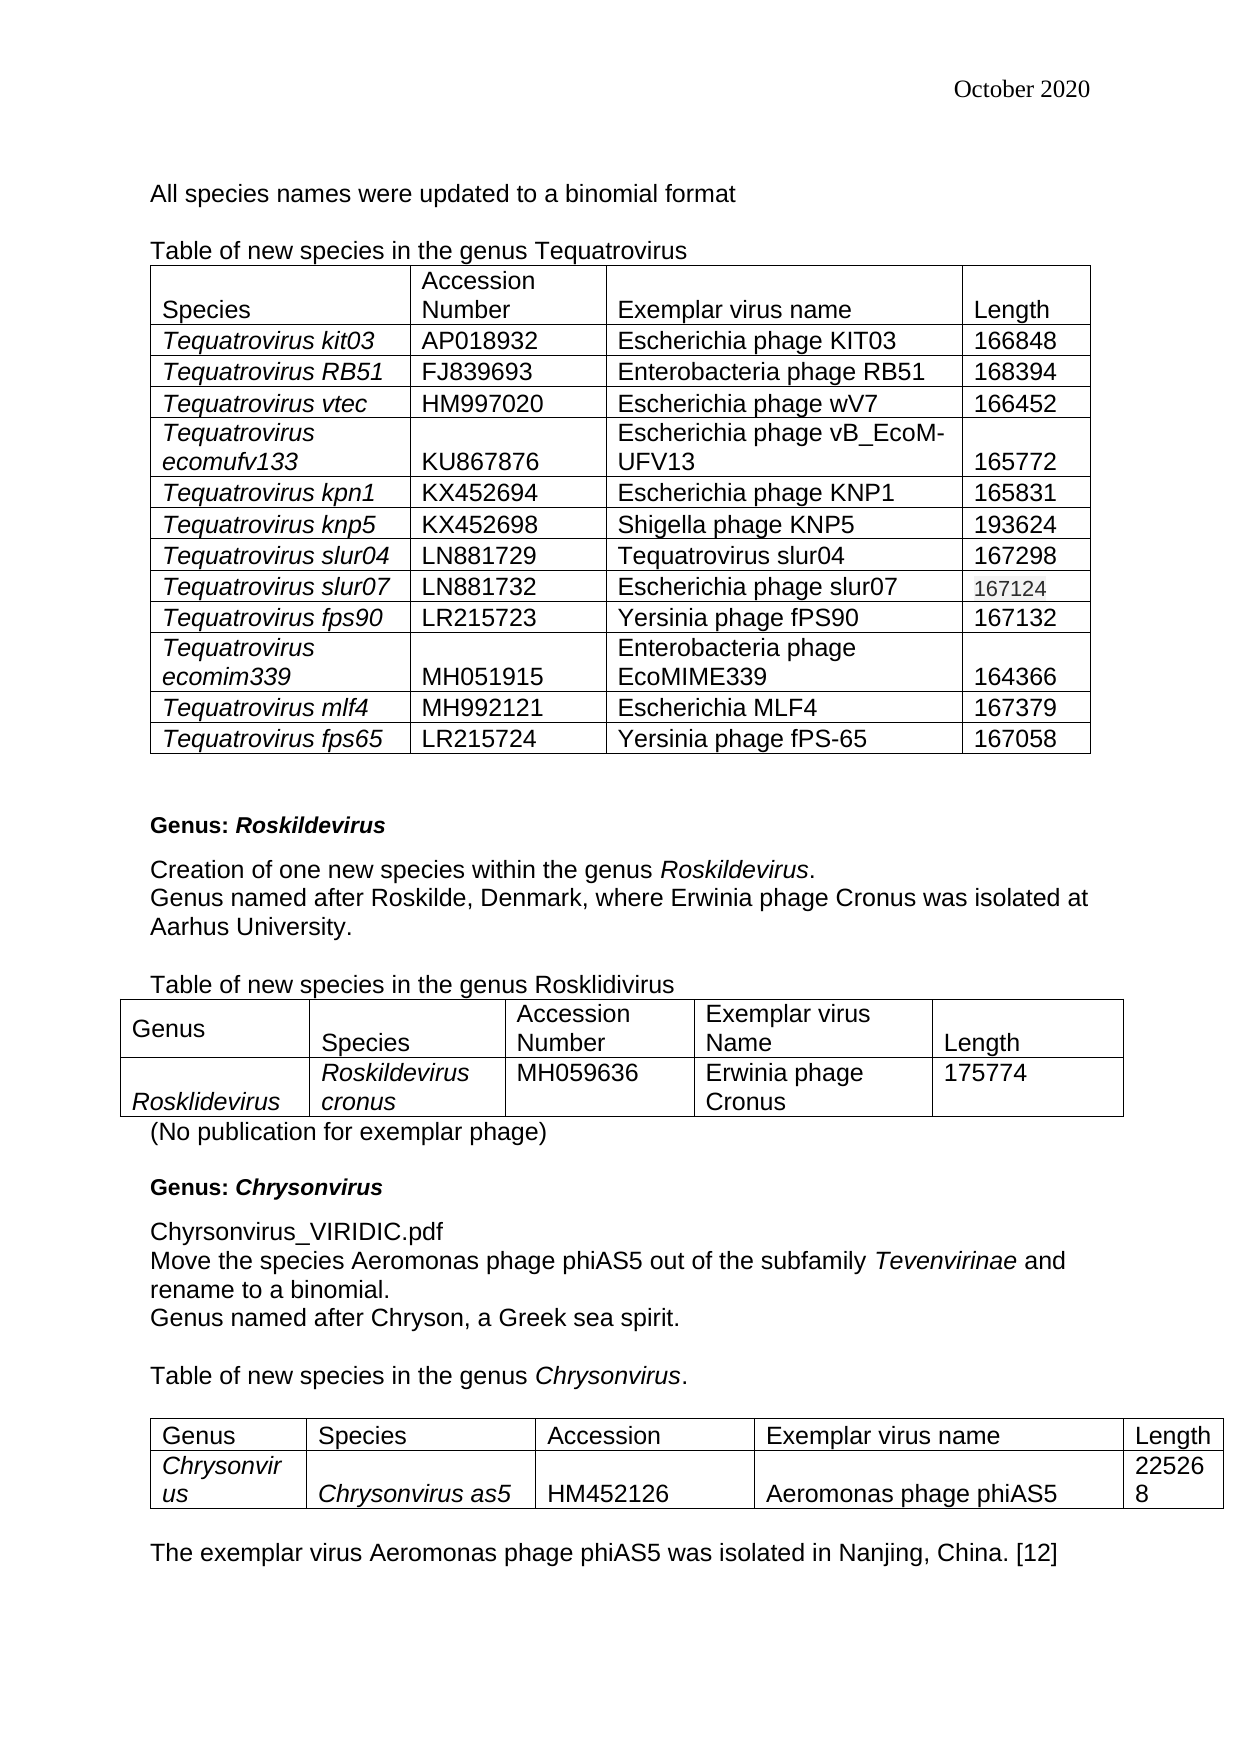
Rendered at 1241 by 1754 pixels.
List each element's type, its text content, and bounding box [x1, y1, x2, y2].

table_cell Escherichia phage KIT03 [607, 325, 962, 355]
table_cell 225268 [1124, 1451, 1223, 1508]
table_cell 167379 [963, 692, 1090, 722]
table_cell 168394 [963, 356, 1090, 386]
table_cell Escherichia phage slur07 [607, 571, 962, 601]
table_cell HM452126 [536, 1451, 754, 1508]
text Table of new species in the genus Tequatrovirus [150, 236, 1090, 265]
table_cell Tequatrovirus vtec [151, 387, 410, 417]
table_cell 175774 [933, 1058, 1123, 1116]
table_cell LN881729 [411, 539, 606, 569]
table_cell 193624 [963, 508, 1090, 538]
table_cell Escherichia phage vB_EcoM-UFV13 [607, 418, 962, 476]
table_header Genus [121, 1000, 309, 1057]
table_header Exemplar virus name [755, 1419, 1123, 1449]
table_cell LN881732 [411, 571, 606, 601]
table_cell Tequatrovirus slur04 [151, 539, 410, 569]
table_cell MH059636 [506, 1058, 694, 1116]
table_header Accession Number [411, 266, 606, 323]
table_cell HM997020 [411, 387, 606, 417]
table_cell Aeromonas phage phiAS5 [755, 1451, 1123, 1508]
table_header Length [963, 266, 1090, 323]
table_cell LR215723 [411, 602, 606, 632]
table_cell Enterobacteria phage RB51 [607, 356, 962, 386]
table_cell Chrysonvirus [151, 1451, 306, 1508]
text The exemplar virus Aeromonas phage phiAS5 was isolated in Nanjing, China. [12] [150, 1538, 1090, 1567]
text (No publication for exemplar phage) [150, 1117, 1090, 1145]
table_header Accession [536, 1419, 754, 1449]
table_header Species [307, 1419, 535, 1449]
text Table of new species in the genus Rosklidivirus [150, 970, 1090, 998]
text Table of new species in the genus Chrysonvirus. [150, 1361, 1090, 1389]
table_cell Tequatrovirus fps90 [151, 602, 410, 632]
table_header Accession Number [506, 1000, 694, 1057]
table_cell Escherichia phage KNP1 [607, 477, 962, 507]
table_cell Tequatrovirus ecomufv133 [151, 418, 410, 476]
table_cell LR215724 [411, 723, 606, 753]
text Genus named after Roskilde, Denmark, where Erwinia phage Cronus was isolated at Aarhus University. [150, 883, 1090, 941]
table_cell Shigella phage KNP5 [607, 508, 962, 538]
table_cell 166452 [963, 387, 1090, 417]
table_cell Erwinia phage Cronus [695, 1058, 932, 1116]
table_cell 167124 [963, 571, 1090, 601]
text Genus named after Chryson, a Greek sea spirit. [150, 1303, 1090, 1332]
table_cell 166848 [963, 325, 1090, 355]
table_header Length [933, 1000, 1123, 1057]
table_cell FJ839693 [411, 356, 606, 386]
table_header Exemplar virus name [607, 266, 962, 323]
table_cell Tequatrovirus mlf4 [151, 692, 410, 722]
table_cell Tequatrovirus kit03 [151, 325, 410, 355]
table_cell Escherichia phage wV7 [607, 387, 962, 417]
text All species names were updated to a binomial format [150, 179, 1090, 207]
table_cell Tequatrovirus slur07 [151, 571, 410, 601]
table_cell 167132 [963, 602, 1090, 632]
table_cell KX452698 [411, 508, 606, 538]
table_cell 167058 [963, 723, 1090, 753]
table_cell KX452694 [411, 477, 606, 507]
table_cell Yersinia phage fPS-65 [607, 723, 962, 753]
table_cell Tequatrovirus slur04 [607, 539, 962, 569]
text Genus: Chrysonvirus [150, 1174, 1090, 1200]
table_cell Tequatrovirus ecomim339 [151, 633, 410, 691]
table_cell MH992121 [411, 692, 606, 722]
text Genus: Roskildevirus [150, 812, 1090, 838]
table_header Species [310, 1000, 505, 1057]
text Creation of one new species within the genus Roskildevirus. [150, 855, 1090, 883]
table_cell Tequatrovirus knp5 [151, 508, 410, 538]
table_cell 167298 [963, 539, 1090, 569]
text Move the species Aeromonas phage phiAS5 out of the subfamily Tevenvirinae and rename to a binomial. [150, 1246, 1090, 1303]
table_cell Tequatrovirus kpn1 [151, 477, 410, 507]
table_cell Tequatrovirus RB51 [151, 356, 410, 386]
table_cell 165831 [963, 477, 1090, 507]
table_cell KU867876 [411, 418, 606, 476]
table_cell Enterobacteria phage EcoMIME339 [607, 633, 962, 691]
table_cell AP018932 [411, 325, 606, 355]
table_cell 164366 [963, 633, 1090, 691]
text Chyrsonvirus_VIRIDIC.pdf [150, 1217, 1090, 1246]
table_cell Escherichia MLF4 [607, 692, 962, 722]
table_cell 165772 [963, 418, 1090, 476]
table_cell MH051915 [411, 633, 606, 691]
table_cell Yersinia phage fPS90 [607, 602, 962, 632]
table_cell Chrysonvirus as5 [307, 1451, 535, 1508]
table_cell Rosklidevirus [121, 1058, 309, 1116]
table_cell Tequatrovirus fps65 [151, 723, 410, 753]
table_header Length [1124, 1419, 1223, 1449]
table_header Species [151, 266, 410, 323]
table_header Exemplar virus Name [695, 1000, 932, 1057]
table_header Genus [151, 1419, 306, 1449]
table_cell Roskildevirus cronus [310, 1058, 505, 1116]
